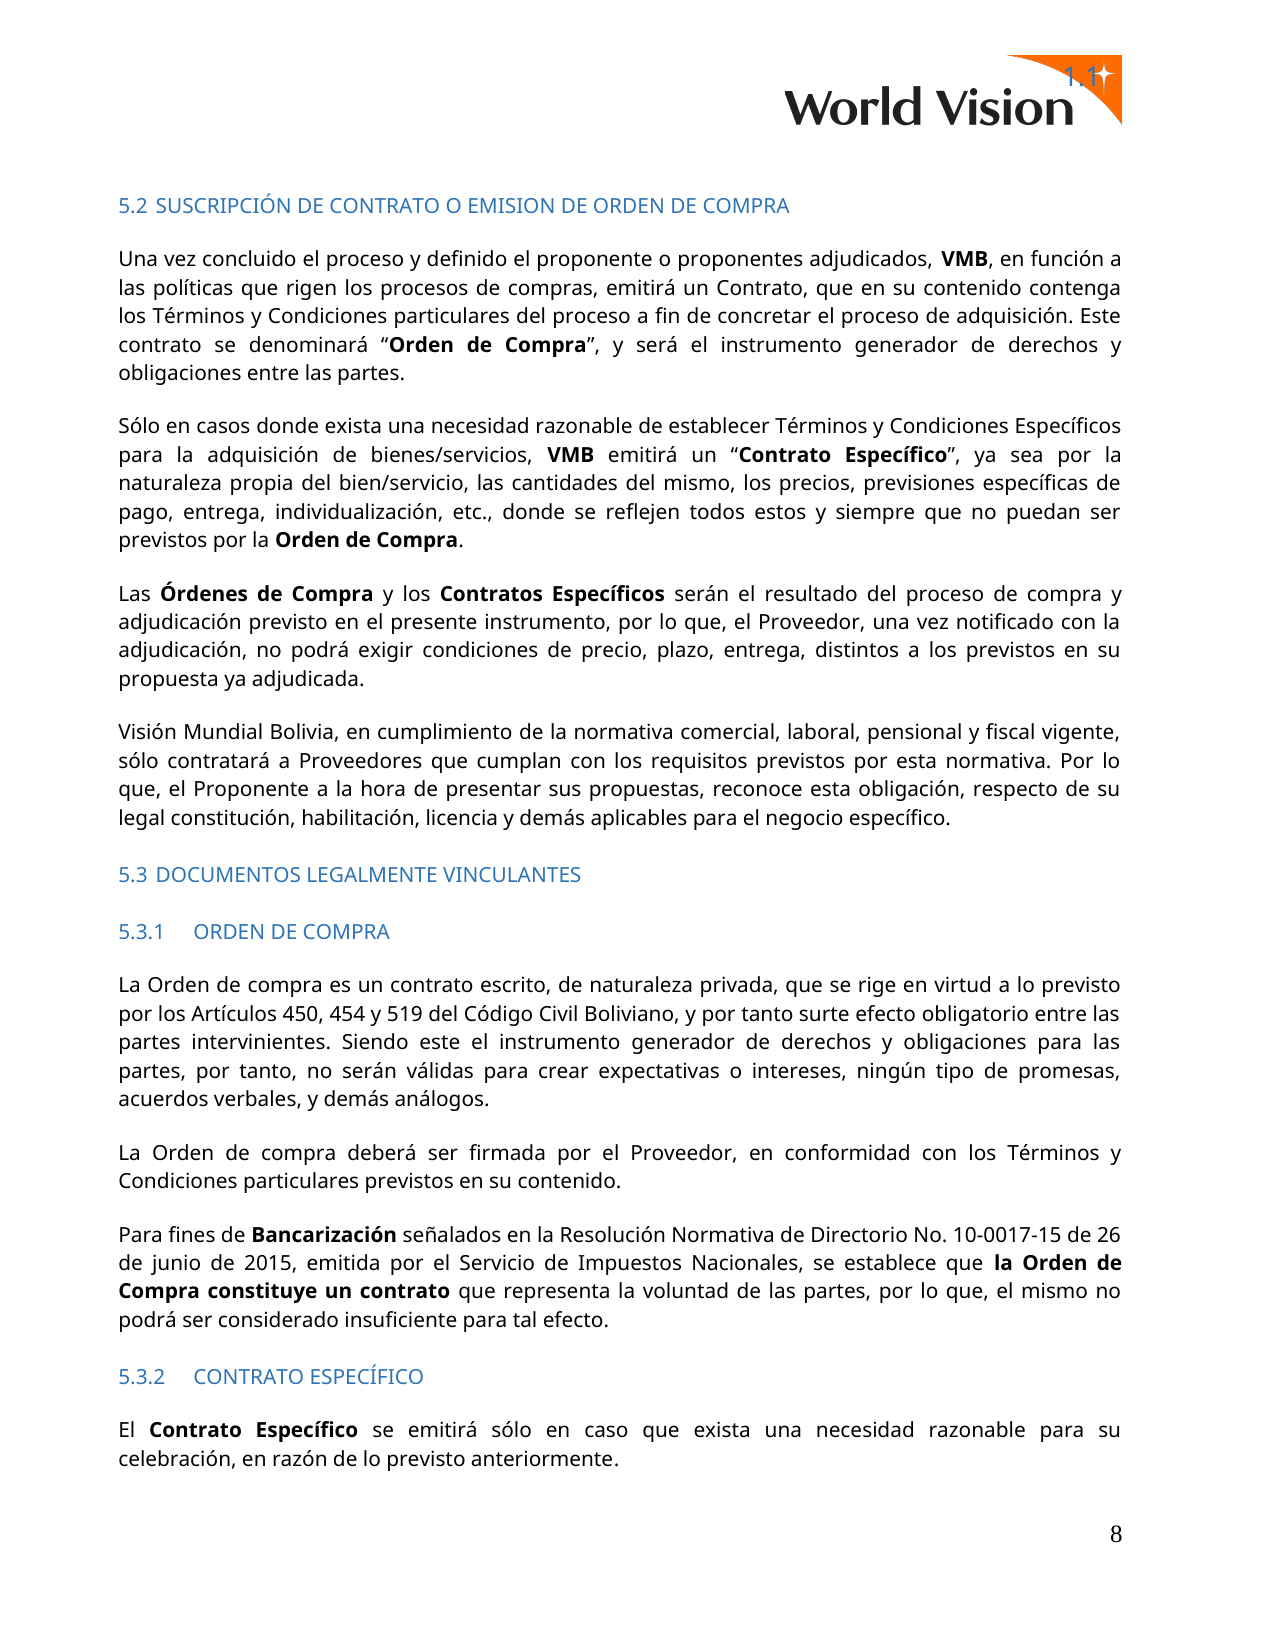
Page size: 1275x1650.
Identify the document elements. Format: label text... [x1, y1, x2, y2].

text Para fines de Bancarización señalados en la Resolución Normativa de Directorio No. 10-0017-15 de 26 de junio de 2015, emitida por el Servicio de Impuestos Nacionales, se establece que la Orden de Compra constituye un contrato que representa la voluntad de las partes, por lo que, el mismo no podrá ser considerado insuficiente para tal efecto. [118, 1220, 1122, 1333]
text Sólo en casos donde exista una necesidad razonable de establecer Términos y Condiciones Específicos para la adquisición de bienes/servicios, VMB emitirá un “Contrato Específico”, ya sea por la naturaleza propia del bien/servicio, las cantidades del mismo, los precios, previsiones específicas de pago, entrega, individualización, etc., donde se reflejen todos estos y siempre que no puedan ser previstos por la Orden de Compra. [118, 412, 1122, 554]
picture [784, 55, 1123, 126]
subtitle SUSCRIPCIÓN DE CONTRATO O EMISION DE ORDEN DE COMPRA [118, 191, 1122, 219]
text El Contrato Específico se emitirá sólo en caso que exista una necesidad razonable para su celebración, en razón de lo previsto anteriormente. [118, 1416, 1122, 1472]
text Las Órdenes de Compra y los Contratos Específicos serán el resultado del proceso de compra y adjudicación previsto en el presente instrumento, por lo que, el Proveedor, una vez notificado con la adjudicación, no podrá exigir condiciones de precio, plazo, entrega, distintos a los previstos en su propuesta ya adjudicada. [118, 579, 1122, 692]
subtitle ORDEN DE COMPRA [118, 917, 1122, 946]
text La Orden de compra es un contrato escrito, de naturaleza privada, que se rige en virtud a lo previsto por los Artículos 450, 454 y 519 del Código Civil Boliviano, y por tanto surte efecto obligatorio entre las partes intervinientes. Siendo este el instrumento generador de derechos y obligaciones para las partes, por tanto, no serán válidas para crear expectativas o intereses, ningún tipo de promesas, acuerdos verbales, y demás análogos. [118, 971, 1122, 1113]
text Visión Mundial Bolivia, en cumplimiento de la normativa comercial, laboral, pensional y fiscal vigente, sólo contratará a Proveedores que cumplan con los requisitos previstos por esta normativa. Por lo que, el Proponente a la hora de presentar sus propuestas, reconoce esta obligación, respecto de su legal constitución, habilitación, licencia y demás aplicables para el negocio específico. [118, 717, 1122, 831]
subtitle CONTRATO ESPECÍFICO [118, 1362, 1122, 1391]
text La Orden de compra deberá ser firmada por el Proveedor, en conformidad con los Términos y Condiciones particulares previstos en su contenido. [118, 1138, 1122, 1195]
text Una vez concluido el proceso y definido el proponente o proponentes adjudicados, VMB, en función a las políticas que rigen los procesos de compras, emitirá un Contrato, que en su contenido contenga los Términos y Condiciones particulares del proceso a fin de concretar el proceso de adquisición. Este contrato se denominará “Orden de Compra”, y será el instrumento generador de derechos y obligaciones entre las partes. [118, 244, 1122, 387]
subtitle DOCUMENTOS LEGALMENTE VINCULANTES [118, 860, 1122, 888]
